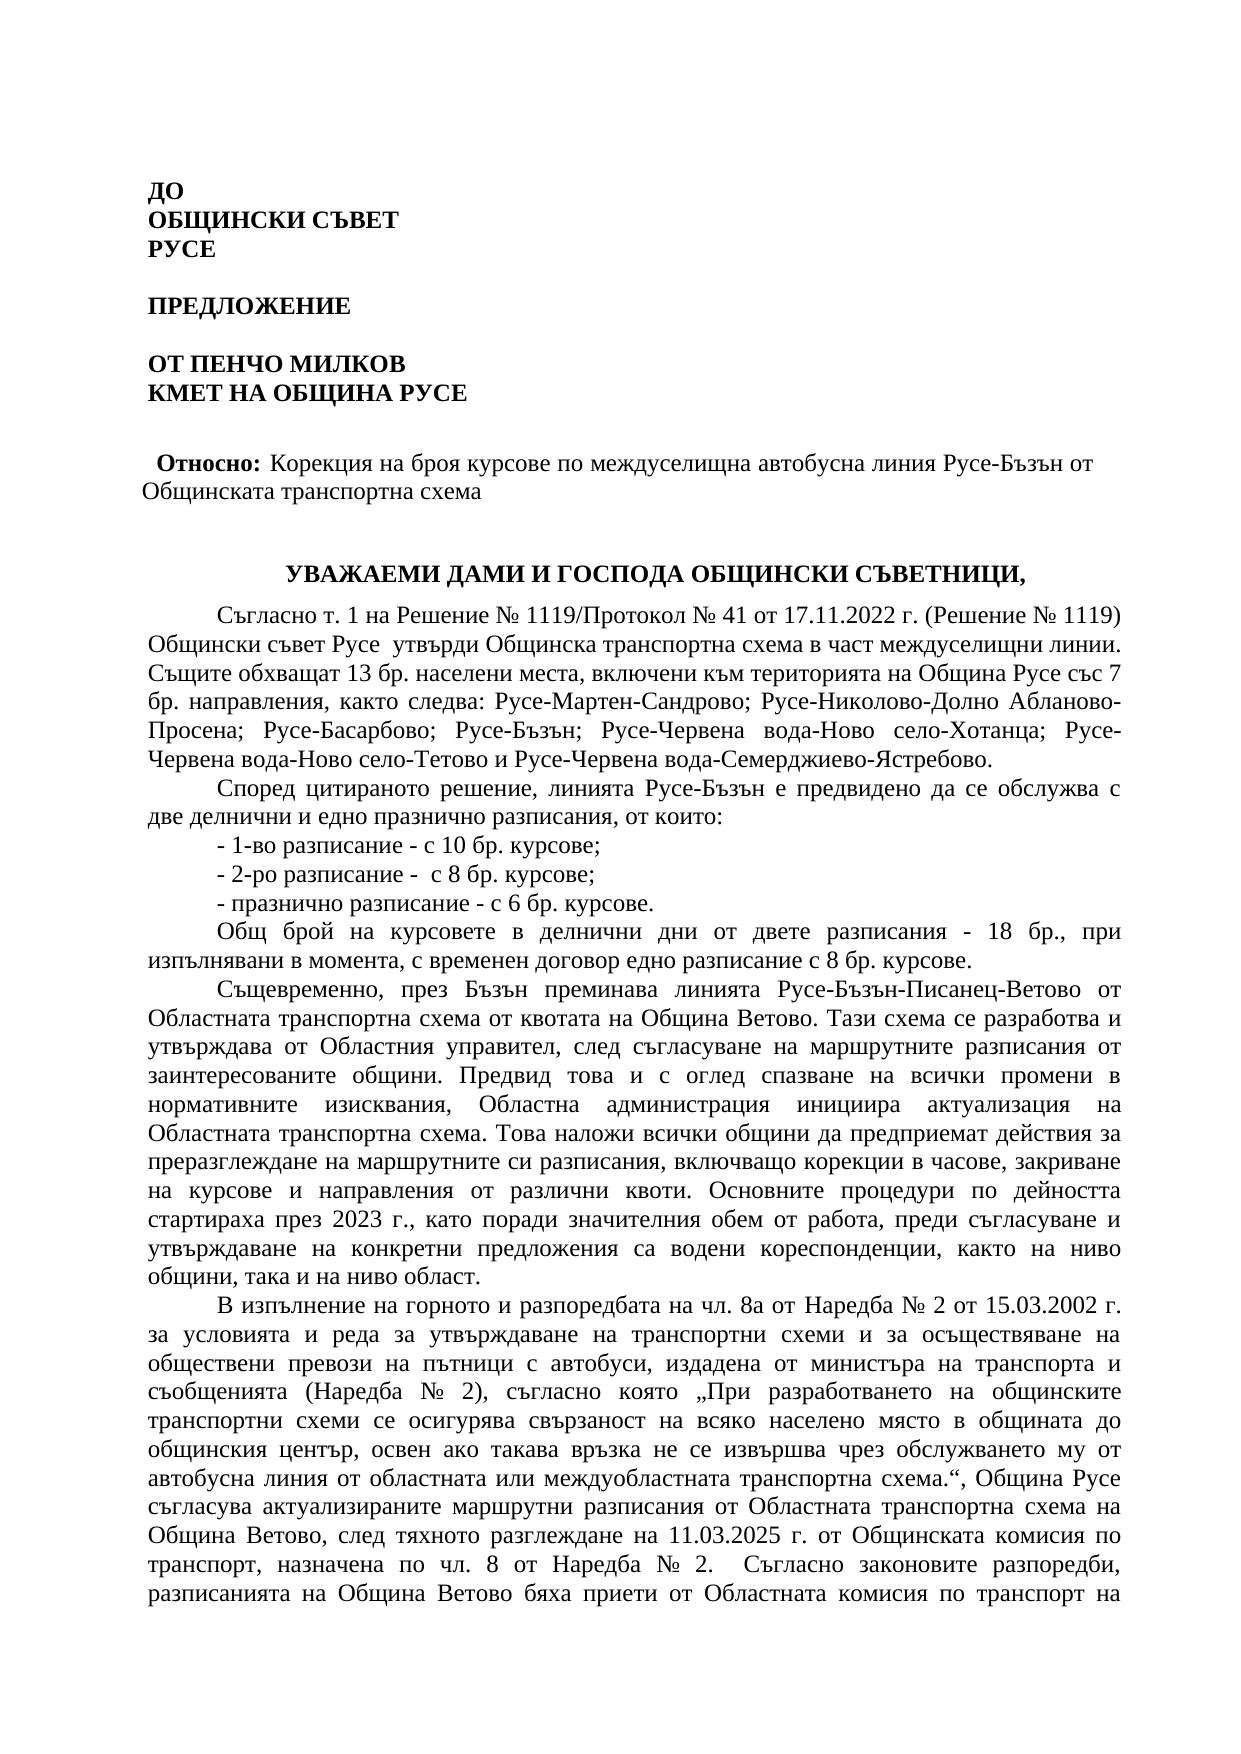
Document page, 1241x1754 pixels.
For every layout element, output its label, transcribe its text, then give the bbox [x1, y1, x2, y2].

text ОБЩИНСКИ СЪВЕТ [148, 205, 1094, 234]
text - 2-ро разписание - с 8 бр. курсове; [148, 859, 1122, 888]
text ОТ ПЕНЧО МИЛКОВ [148, 349, 1094, 378]
text Относно: Корекция на броя курсове по междуселищна автобусна линия Русе-Бъзън от Общинската транспортна схема [0, 448, 1094, 505]
text Съгласно т. 1 на Решение № 1119/Протокол № 41 от 17.11.2022 г. (Решение № 1119) Общински съвет Русе утвърди Общинска транспортна схема в част междуселищни линии. Същите обхващат 13 бр. населени места, включени към територията на Община Русе със 7 бр. направления, както следва: Русе-Мартен-Сандрово; Русе-Николово-Долно Абланово-Просена; Русе-Басарбово; Русе-Бъзън; Русе-Червена вода-Ново село-Хотанца; Русе-Червена вода-Ново село-Тетово и Русе-Червена вода-Семерджиево-Ястребово. [148, 600, 1122, 773]
text Същевременно, през Бъзън преминава линията Русе-Бъзън-Писанец-Ветово от Областната транспортна схема от квотата на Община Ветово. Тази схема се разработва и утвърждава от Областния управител, след съгласуване на маршрутните разписания от заинтересованите общини. Предвид това и с оглед спазване на всички промени в нормативните изисквания, Областна администрация инициира актуализация на Областната транспортна схема. Това наложи всички общини да предприемат действия за преразглеждане на маршрутните си разписания, включващо корекции в часове, закриване на курсове и направления от различни квоти. Основните процедури по дейността стартираха през 2023 г., като поради значителния обем от работа, преди съгласуване и утвърждаване на конкретни предложения са водени кореспонденции, както на ниво общини, така и на ниво област. [148, 974, 1122, 1290]
text ПРЕДЛОЖЕНИЕ [148, 291, 1094, 320]
text - празнично разписание - с 6 бр. курсове. [148, 888, 1122, 916]
text - 1-во разписание - с 10 бр. курсове; [148, 830, 1122, 859]
text Общ брой на курсовете в делнични дни от двете разписания - 18 бр., при изпълнявани в момента, с временен договор едно разписание с 8 бр. курсове. [148, 916, 1122, 974]
text УВАЖАЕМИ ДАМИ И ГОСПОДА ОБЩИНСКИ СЪВЕТНИЦИ, [142, 559, 1094, 588]
text КМЕТ НА ОБЩИНА РУСЕ [148, 378, 1094, 406]
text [148, 1290, 1122, 1606]
text ДО [148, 176, 1094, 205]
text Според цитираното решение, линията Русе-Бъзън е предвидено да се обслужва с две делнични и едно празнично разписания, от които: [148, 773, 1122, 830]
text РУСЕ [148, 234, 1094, 263]
